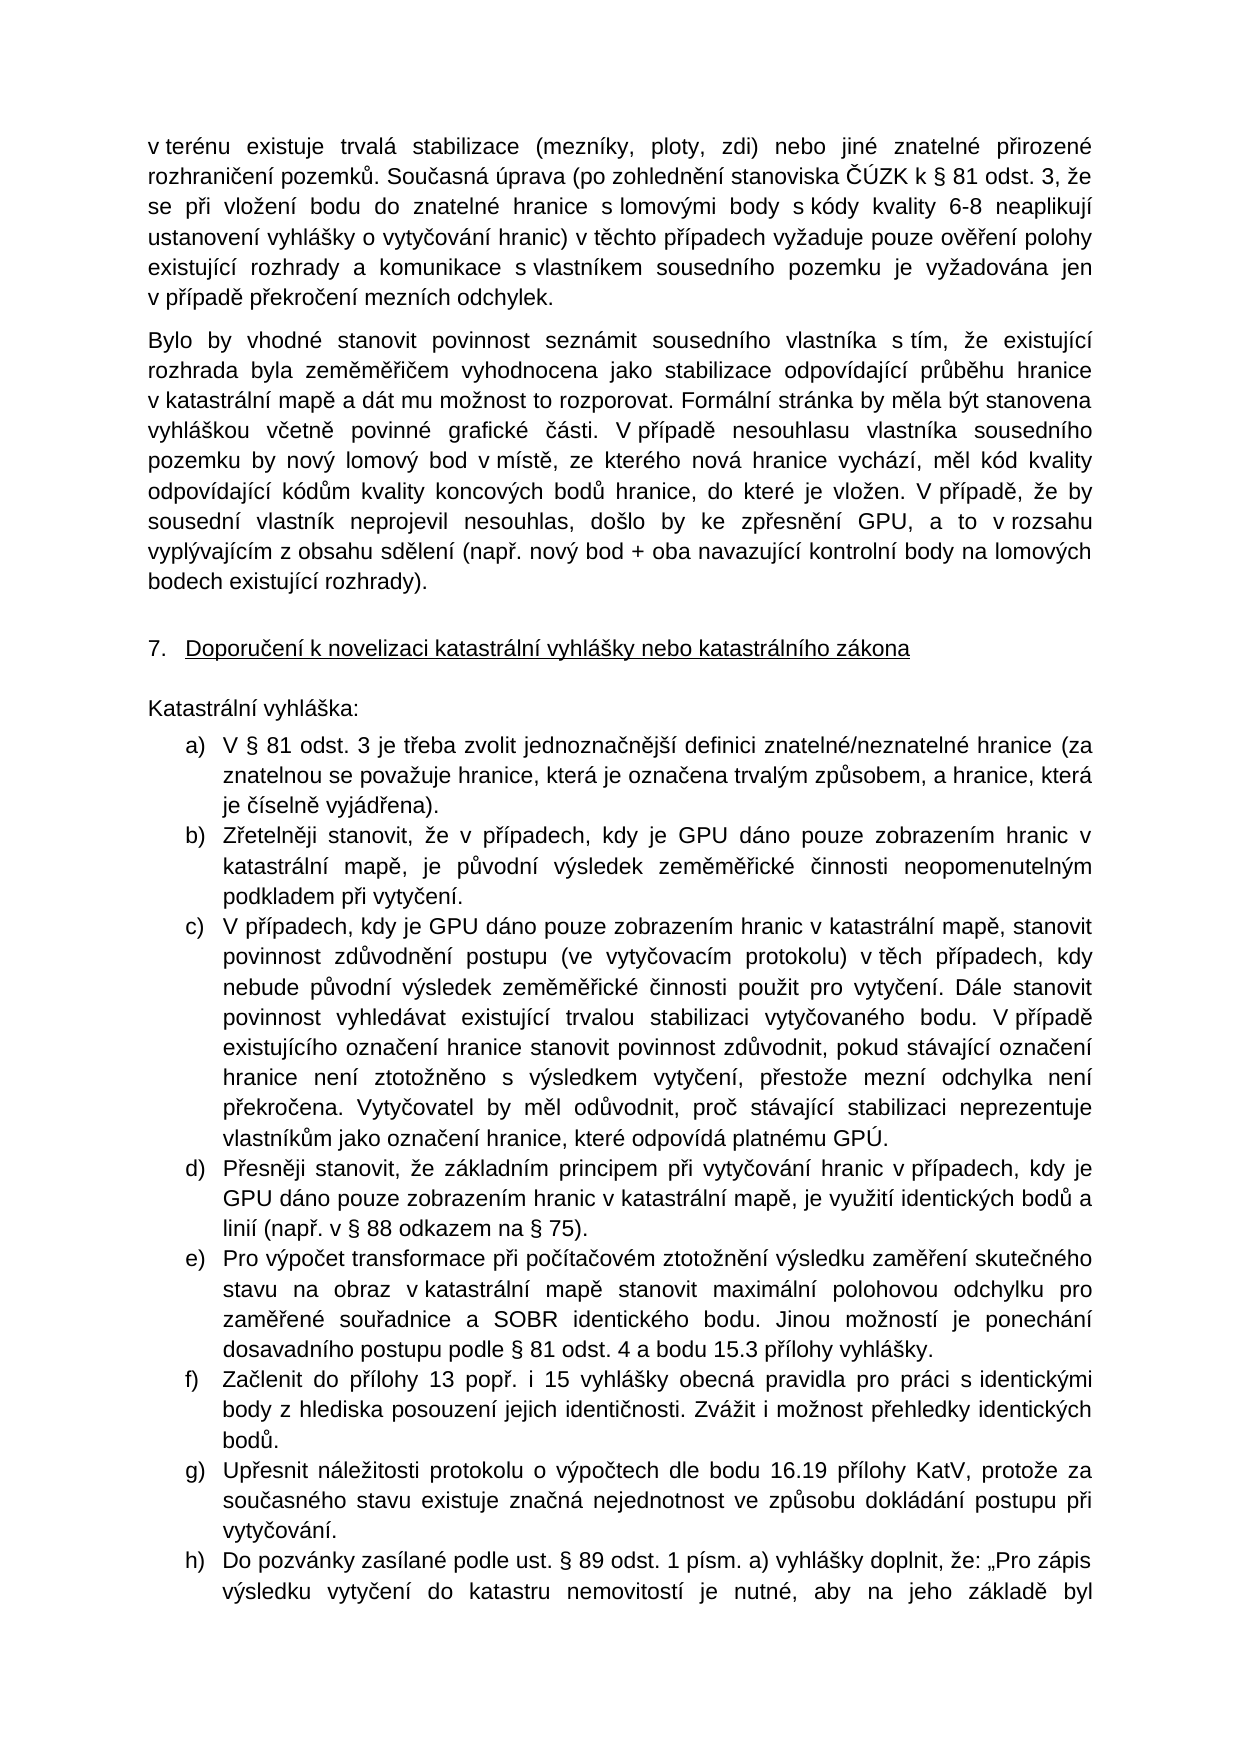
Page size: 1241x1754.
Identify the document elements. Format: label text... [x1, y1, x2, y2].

list Začlenit do přílohy 13 popř. i 15 vyhlášky obecná pravidla pro práci s identickými body z hlediska posouzení jejich identičnosti. Zvážit i možnost přehledky identických bodů. [185, 1366, 1093, 1453]
list Doporučení k novelizaci katastrální vyhlášky nebo katastrálního zákona [148, 635, 1093, 661]
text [148, 133, 1093, 310]
list Přesněji stanovit, že základním principem při vytyčování hranic v případech, kdy je GPU dáno pouze zobrazením hranic v katastrální mapě, je využití identických bodů a linií (např. v § 88 odkazem na § 75). [185, 1155, 1093, 1242]
list Pro výpočet transformace při počítačovém ztotožnění výsledku zaměření skutečného stavu na obraz v katastrální mapě stanovit maximální polohovou odchylku pro zaměřené souřadnice a SOBR identického bodu. Jinou možností je ponechání dosavadního postupu podle § 81 odst. 4 a bodu 15.3 přílohy vyhlášky. [185, 1245, 1093, 1362]
list V § 81 odst. 3 je třeba zvolit jednoznačnější definici znatelné/neznatelné hranice (za znatelnou se považuje hranice, která je označena trvalým způsobem, a hranice, která je číselně vyjádřena). [185, 732, 1093, 819]
list Upřesnit náležitosti protokolu o výpočtech dle bodu 16.19 přílohy KatV, protože za současného stavu existuje značná nejednotnost ve způsobu dokládání postupu při vytyčování. [185, 1457, 1093, 1544]
text Bylo by vhodné stanovit povinnost seznámit sousedního vlastníka s tím, že existující rozhrada byla zeměměřičem vyhodnocena jako stabilizace odpovídající průběhu hranice v katastrální mapě a dát mu možnost to rozporovat. Formální stránka by měla být stanovena vyhláškou včetně povinné grafické části. V případě nesouhlasu vlastníka sousedního pozemku by nový lomový bod v místě, ze kterého nová hranice vychází, měl kód kvality odpovídající kódům kvality koncových bodů hranice, do které je vložen. V případě, že by sousední vlastník neprojevil nesouhlas, došlo by ke zpřesnění GPU, a to v rozsahu vyplývajícím z obsahu sdělení (např. nový bod + oba navazující kontrolní body na lomových bodech existující rozhrady). [148, 327, 1093, 595]
list V případech, kdy je GPU dáno pouze zobrazením hranic v katastrální mapě, stanovit povinnost zdůvodnění postupu (ve vytyčovacím protokolu) v těch případech, kdy nebude původní výsledek zeměměřické činnosti použit pro vytyčení. Dále stanovit povinnost vyhledávat existující trvalou stabilizaci vytyčovaného bodu. V případě existujícího označení hranice stanovit povinnost zdůvodnit, pokud stávající označení hranice není ztotožněno s výsledkem vytyčení, přestože mezní odchylka není překročena. Vytyčovatel by měl odůvodnit, proč stávající stabilizaci neprezentuje vlastníkům jako označení hranice, které odpovídá platnému GPÚ. [185, 913, 1093, 1151]
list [185, 1547, 1093, 1604]
list Katastrální vyhláška: [148, 695, 1093, 722]
list Zřetelněji stanovit, že v případech, kdy je GPU dáno pouze zobrazením hranic v katastrální mapě, je původní výsledek zeměměřické činnosti neopomenutelným podkladem při vytyčení. [185, 822, 1093, 909]
